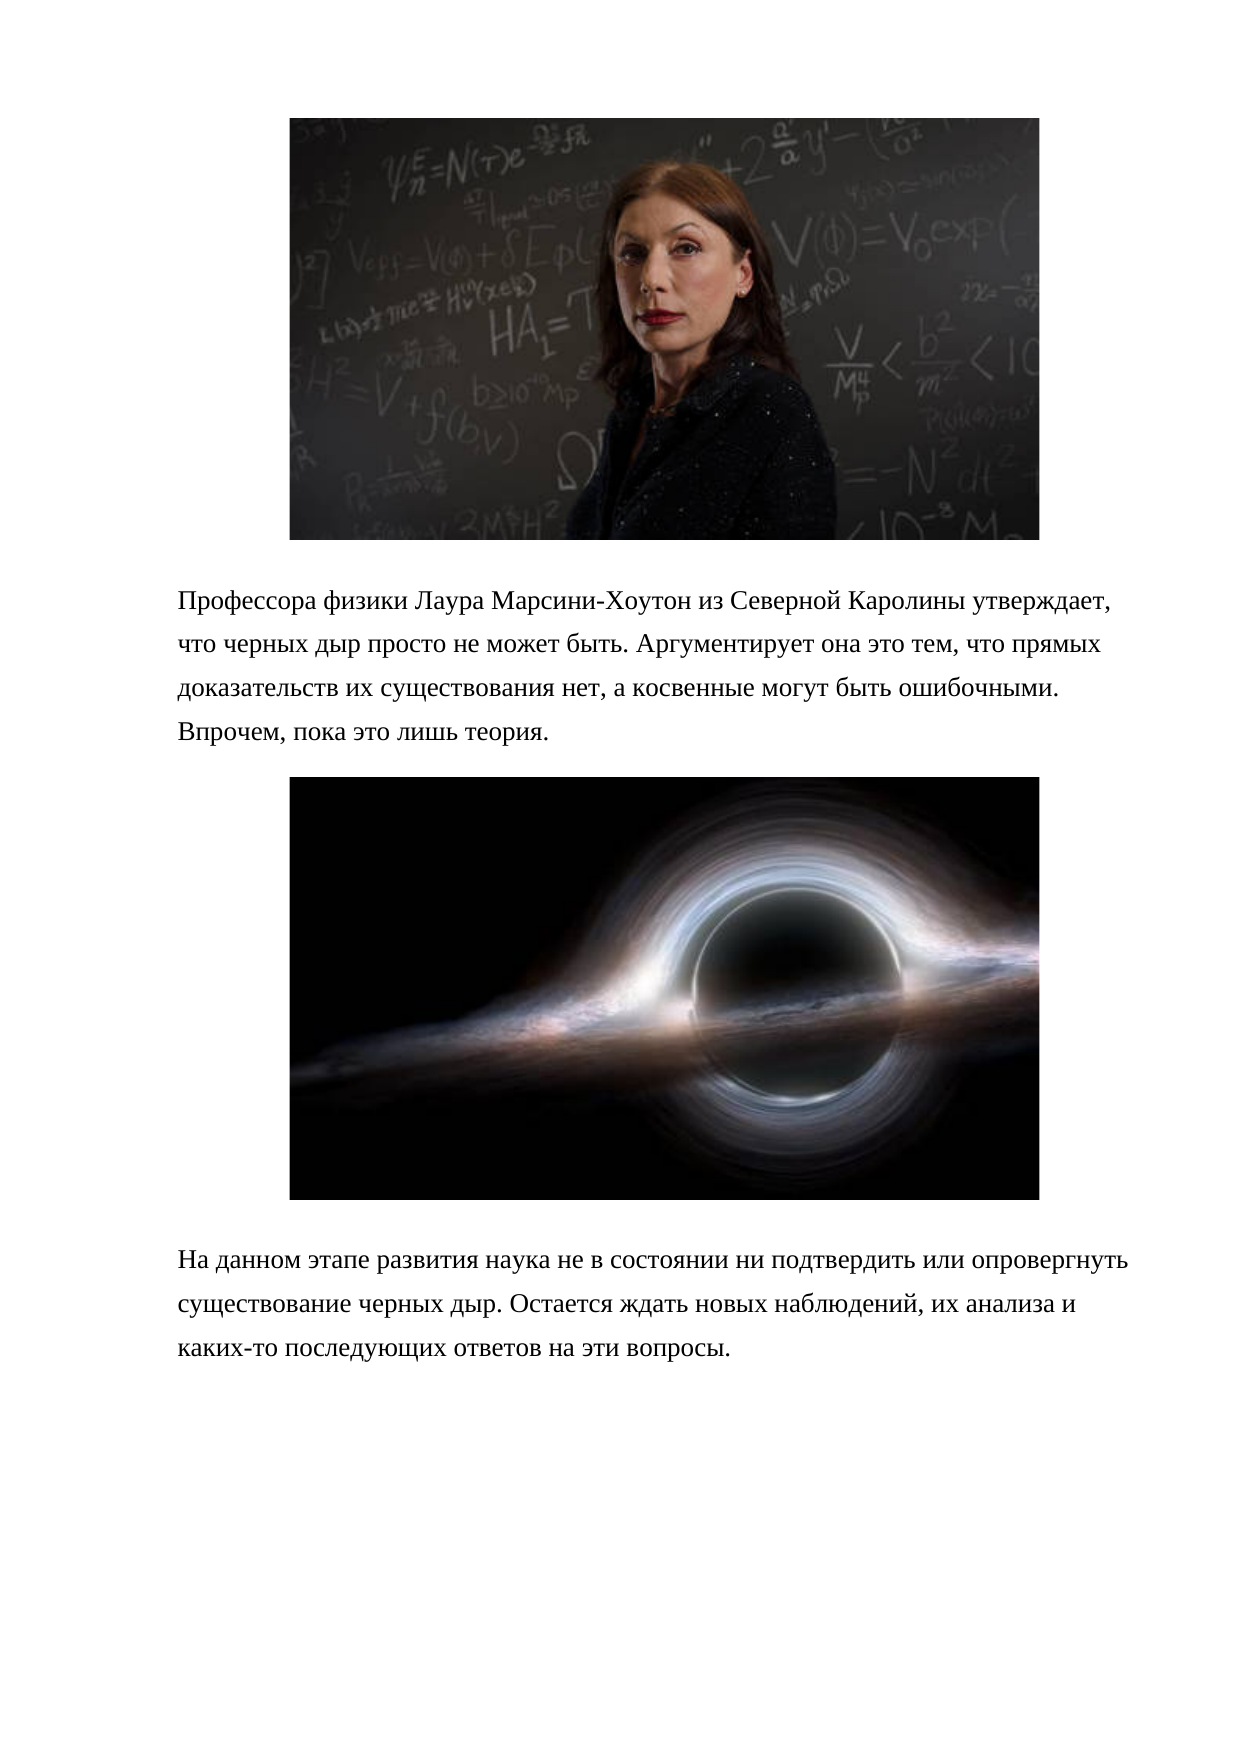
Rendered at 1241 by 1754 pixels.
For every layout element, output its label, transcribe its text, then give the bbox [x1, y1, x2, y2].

picture [289, 777, 1040, 1200]
text На данном этапе развития наука не в состоянии ни подтвердить или опровергнуть существование черных дыр. Остается ждать новых наблюдений, их анализа и каких-то последующих ответов на эти вопросы. [177, 1231, 1152, 1362]
picture [289, 118, 1040, 540]
text Профессора физики Лаура Марсини-Хоутон из Северной Каролины утверждает, что черных дыр просто не может быть. Аргументирует она это тем, что прямых доказательств их существования нет, а косвенные могут быть ошибочными. Впрочем, пока это лишь теория. [177, 571, 1152, 746]
